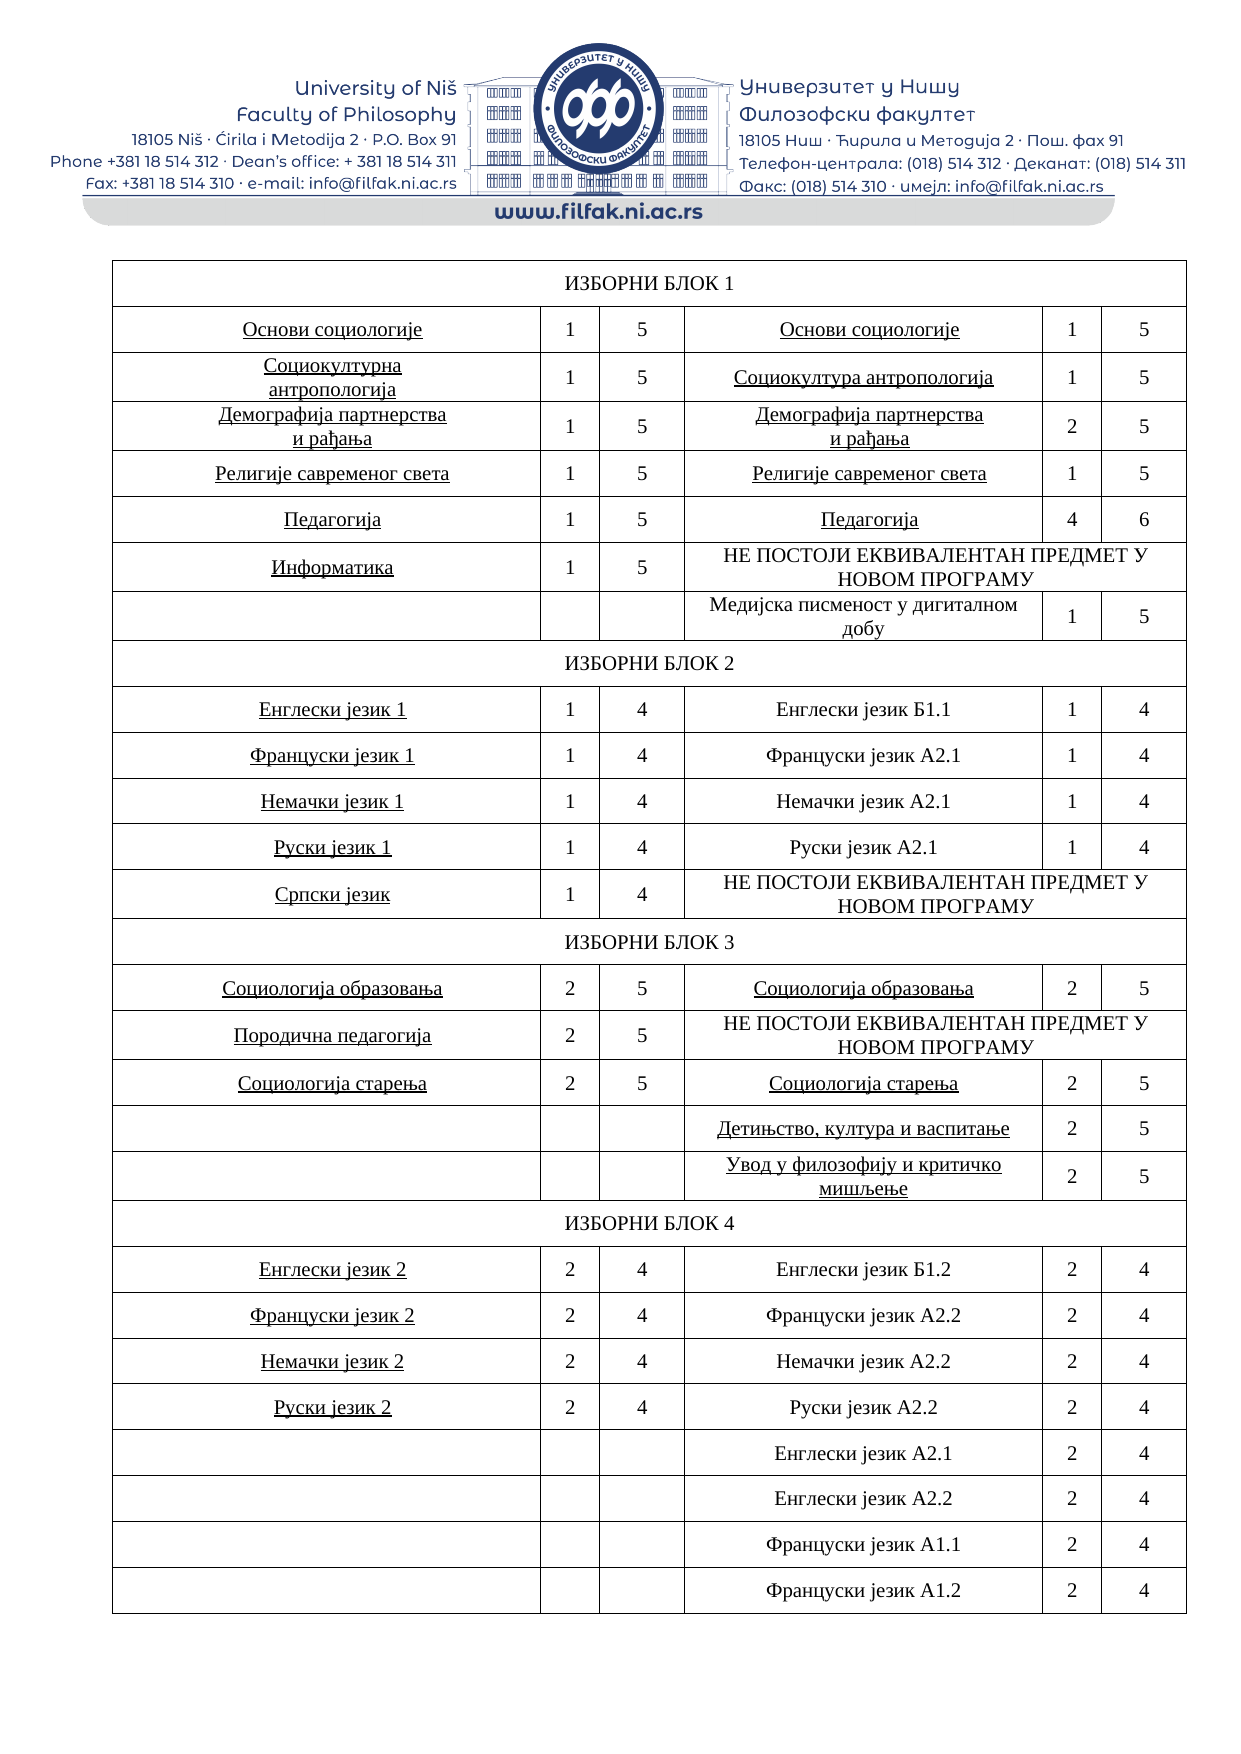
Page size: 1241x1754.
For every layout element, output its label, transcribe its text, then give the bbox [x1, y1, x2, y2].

table_cell 1 [541, 733, 599, 777]
table_cell 2 [541, 1060, 599, 1105]
table_cell 5 [600, 307, 684, 352]
table_cell 2 [1043, 1522, 1101, 1567]
table_cell Руски језик 2 [113, 1384, 540, 1429]
table_cell 2 [1043, 1339, 1101, 1383]
table_cell Немачки језик А2.1 [685, 779, 1042, 823]
table_cell 1 [541, 870, 599, 918]
table_cell 4 [1102, 779, 1186, 823]
table_cell 4 [1102, 1384, 1186, 1429]
table_cell Социокултурна антропологија [113, 353, 540, 401]
table_cell 4 [1102, 1476, 1186, 1521]
table_cell НЕ ПОСТОЈИ ЕКВИВАЛЕНТАН ПРЕДМЕТ У НОВОМ ПРОГРАМУ [685, 543, 1186, 591]
table_cell 2 [541, 1384, 599, 1429]
table_cell 6 [1102, 497, 1186, 542]
table_cell Информатика [113, 543, 540, 591]
table_cell Детињство, култура и васпитање [685, 1106, 1042, 1151]
table_cell ИЗБОРНИ БЛОК 2 [113, 641, 1186, 686]
table_cell 2 [541, 1247, 599, 1292]
table_cell [113, 1106, 540, 1151]
table_cell Религије савременог света [685, 451, 1042, 496]
table_cell [600, 1476, 684, 1521]
table_cell 4 [600, 733, 684, 777]
table_cell [600, 1568, 684, 1612]
table_cell 5 [1102, 1106, 1186, 1151]
table_cell 2 [1043, 1060, 1101, 1105]
table_cell Религије савременог света [113, 451, 540, 496]
table_cell 5 [600, 965, 684, 1010]
table_cell [113, 1568, 540, 1612]
table_cell 1 [541, 543, 599, 591]
table_cell [541, 1568, 599, 1612]
table_cell Немачки језик 2 [113, 1339, 540, 1383]
table_cell Педагогија [113, 497, 540, 542]
table_cell 4 [600, 870, 684, 918]
table_cell 1 [1043, 687, 1101, 732]
table_cell Енглески језик Б1.1 [685, 687, 1042, 732]
table_cell [600, 1152, 684, 1200]
table_cell 1 [541, 824, 599, 869]
table_cell Педагогија [685, 497, 1042, 542]
table_cell 2 [1043, 1293, 1101, 1337]
table_cell 5 [600, 1011, 684, 1059]
table_cell 2 [1043, 1152, 1101, 1200]
table_cell 5 [1102, 402, 1186, 450]
table_cell НЕ ПОСТОЈИ ЕКВИВАЛЕНТАН ПРЕДМЕТ У НОВОМ ПРОГРАМУ [685, 1011, 1186, 1059]
table_cell 1 [541, 451, 599, 496]
table_cell 2 [541, 1293, 599, 1337]
table_cell Немачки језик 1 [113, 779, 540, 823]
table_cell 2 [1043, 965, 1101, 1010]
table_cell [113, 1152, 540, 1200]
table_cell 4 [600, 1293, 684, 1337]
table_cell Енглески језик А2.1 [685, 1430, 1042, 1475]
table_cell Породична педагогија [113, 1011, 540, 1059]
table_cell Медијска писменост у дигиталном добу [685, 592, 1042, 640]
table_cell Социологија старења [113, 1060, 540, 1105]
table_cell 1 [541, 307, 599, 352]
table_cell 5 [600, 402, 684, 450]
table_cell 1 [541, 497, 599, 542]
table_cell Демографија партнерства и рађања [113, 402, 540, 450]
table_cell 5 [1102, 965, 1186, 1010]
table_cell [541, 1522, 599, 1567]
table_cell Руски језик А2.2 [685, 1384, 1042, 1429]
table_cell 1 [541, 687, 599, 732]
table_cell [541, 592, 599, 640]
table_cell Српски језик [113, 870, 540, 918]
table_cell 4 [1102, 1522, 1186, 1567]
table_cell 5 [1102, 353, 1186, 401]
table_cell [600, 1430, 684, 1475]
table_cell 1 [1043, 592, 1101, 640]
table_cell Енглески језик Б1.2 [685, 1247, 1042, 1292]
table_cell 4 [600, 824, 684, 869]
table_cell ИЗБОРНИ БЛОК 1 [113, 261, 1186, 306]
table_cell Француски језик А1.2 [685, 1568, 1042, 1612]
table_cell 1 [1043, 307, 1101, 352]
table_cell 5 [600, 497, 684, 542]
table_cell Руски језик 1 [113, 824, 540, 869]
table_cell 4 [600, 1384, 684, 1429]
table_cell Енглески језик А2.2 [685, 1476, 1042, 1521]
table_cell [541, 1476, 599, 1521]
table_cell ИЗБОРНИ БЛОК 3 [113, 919, 1186, 964]
table_cell [600, 1522, 684, 1567]
table_cell 4 [1102, 1247, 1186, 1292]
table_cell Основи социологије [113, 307, 540, 352]
table_cell 2 [1043, 1568, 1101, 1612]
table_cell Основи социологије [685, 307, 1042, 352]
table_cell Социологија образовања [685, 965, 1042, 1010]
table_cell 4 [1102, 824, 1186, 869]
table_cell 1 [1043, 733, 1101, 777]
table_cell Енглески језик 1 [113, 687, 540, 732]
table_cell Социокултура антропологија [685, 353, 1042, 401]
table_cell 5 [1102, 307, 1186, 352]
table_cell 1 [1043, 353, 1101, 401]
table_cell 1 [541, 779, 599, 823]
table_cell ИЗБОРНИ БЛОК 4 [113, 1201, 1186, 1246]
table_cell 4 [600, 1247, 684, 1292]
table_cell 5 [1102, 592, 1186, 640]
table_cell 2 [1043, 1247, 1101, 1292]
table_cell 4 [1102, 1339, 1186, 1383]
table_cell 4 [600, 1339, 684, 1383]
table_cell [600, 1106, 684, 1151]
table_cell Француски језик А2.1 [685, 733, 1042, 777]
table_cell 5 [600, 1060, 684, 1105]
table_cell Француски језик А2.2 [685, 1293, 1042, 1337]
table_cell 1 [1043, 779, 1101, 823]
table_cell Увод у филозофију и критичко мишљење [685, 1152, 1042, 1200]
table_cell Руски језик А2.1 [685, 824, 1042, 869]
table_cell 5 [600, 353, 684, 401]
table_cell Француски језик 2 [113, 1293, 540, 1337]
table_cell [541, 1430, 599, 1475]
table_cell 2 [1043, 1430, 1101, 1475]
table_cell Социологија образовања [113, 965, 540, 1010]
table_cell [541, 1152, 599, 1200]
table_cell 2 [1043, 1384, 1101, 1429]
picture [29, 41, 1211, 227]
table_cell 5 [600, 451, 684, 496]
table_cell Немачки језик А2.2 [685, 1339, 1042, 1383]
table_cell 2 [1043, 1476, 1101, 1521]
table_cell Демографија партнерства и рађања [685, 402, 1042, 450]
table_cell 5 [1102, 451, 1186, 496]
table_cell 4 [1102, 1568, 1186, 1612]
table_cell 1 [541, 353, 599, 401]
table_cell [541, 1106, 599, 1151]
table_cell 5 [1102, 1060, 1186, 1105]
table_cell Социологија старења [685, 1060, 1042, 1105]
table_cell 4 [1102, 1430, 1186, 1475]
table_cell 4 [1102, 733, 1186, 777]
table_cell Енглески језик 2 [113, 1247, 540, 1292]
table_cell 5 [1102, 1152, 1186, 1200]
table_cell 1 [1043, 451, 1101, 496]
table_cell [113, 1430, 540, 1475]
table_cell 1 [1043, 824, 1101, 869]
table_cell НЕ ПОСТОЈИ ЕКВИВАЛЕНТАН ПРЕДМЕТ У НОВОМ ПРОГРАМУ [685, 870, 1186, 918]
table_cell 2 [1043, 402, 1101, 450]
table_cell 2 [1043, 1106, 1101, 1151]
table_cell 1 [541, 402, 599, 450]
table_cell 4 [1043, 497, 1101, 542]
table_cell [113, 1522, 540, 1567]
table_cell 2 [541, 965, 599, 1010]
table_cell 4 [1102, 687, 1186, 732]
table_cell 4 [1102, 1293, 1186, 1337]
table_cell [113, 592, 540, 640]
table_cell Француски језик А1.1 [685, 1522, 1042, 1567]
table_cell Француски језик 1 [113, 733, 540, 777]
table_cell 4 [600, 779, 684, 823]
table_cell 2 [541, 1011, 599, 1059]
table_cell [600, 592, 684, 640]
table_cell [113, 1476, 540, 1521]
table_cell 2 [541, 1339, 599, 1383]
table_cell 5 [600, 543, 684, 591]
table_cell 4 [600, 687, 684, 732]
